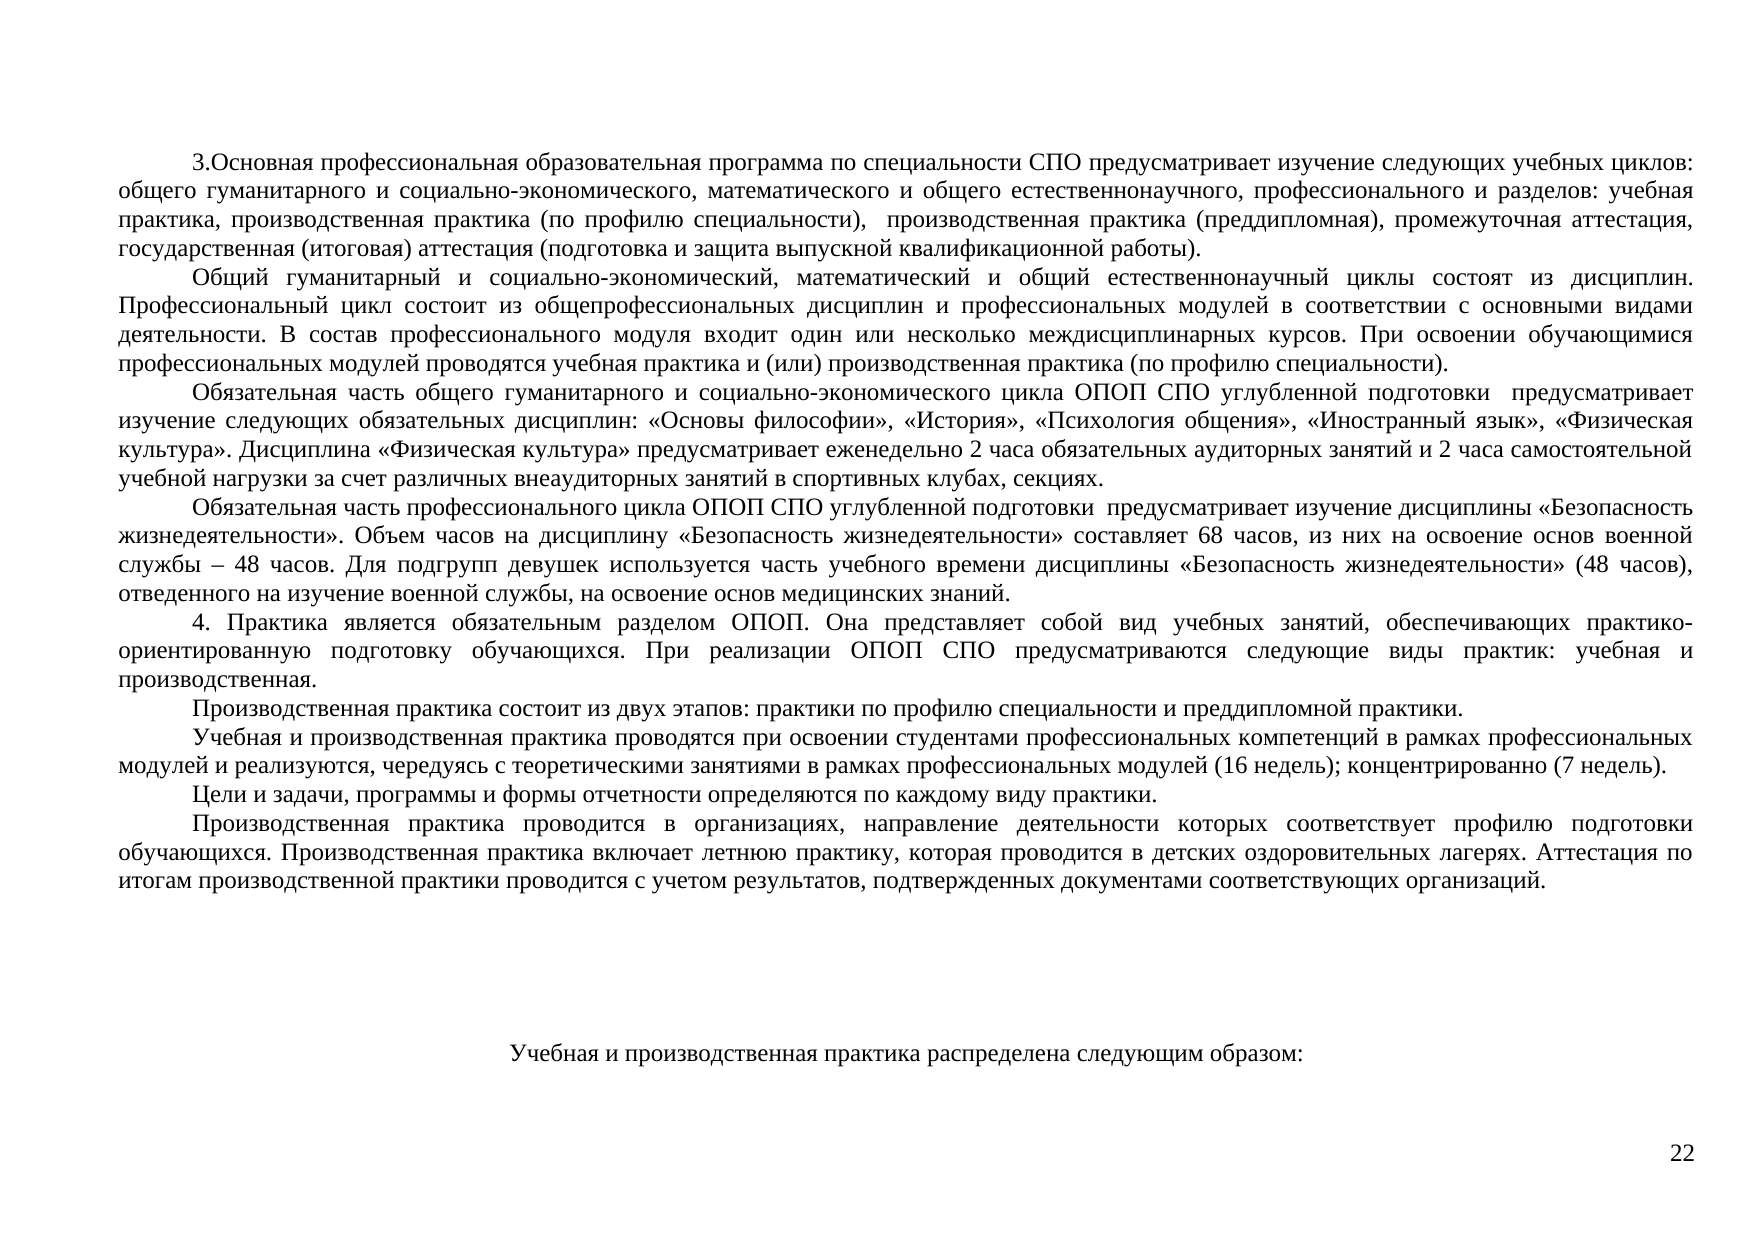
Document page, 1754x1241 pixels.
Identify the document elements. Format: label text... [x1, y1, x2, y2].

text Обязательная часть общего гуманитарного и социально-экономического цикла ОПОП СПО углубленной подготовки предусматривает изучение следующих обязательных дисциплин: «Основы философии», «История», «Психология общения», «Иностранный язык», «Физическая культура». Дисциплина «Физическая культура» предусматривает еженедельно 2 часа обязательных аудиторных занятий и 2 часа самостоятельной учебной нагрузки за счет различных внеаудиторных занятий в спортивных клубах, секциях. [118, 377, 1695, 492]
text Учебная и производственная практика проводятся при освоении студентами профессиональных компетенций в рамках профессиональных модулей и реализуются, чередуясь с теоретическими занятиями в рамках профессиональных модулей (16 недель); концентрированно (7 недель). [118, 722, 1695, 779]
text Цели и задачи, программы и формы отчетности определяются по каждому виду практики. [118, 779, 1695, 808]
text 4. Практика является обязательным разделом ОПОП. Она представляет собой вид учебных занятий, обеспечивающих практико-ориентированную подготовку обучающихся. При реализации ОПОП СПО предусматриваются следующие виды практик: учебная и производственная. [118, 607, 1695, 693]
text Общий гуманитарный и социально-экономический, математический и общий естественнонаучный циклы состоят из дисциплин. Профессиональный цикл состоит из общепрофессиональных дисциплин и профессиональных модулей в соответствии с основными видами деятельности. В состав профессионального модуля входит один или несколько междисциплинарных курсов. При освоении обучающимися профессиональных модулей проводятся учебная практика и (или) производственная практика (по профилю специальности). [118, 262, 1695, 377]
text Производственная практика проводится в организациях, направление деятельности которых соответствует профилю подготовки обучающихся. Производственная практика включает летнюю практику, которая проводится в детских оздоровительных лагерях. Аттестация по итогам производственной практики проводится с учетом результатов, подтвержденных документами соответствующих организаций. [118, 808, 1695, 894]
text Учебная и производственная практика распределена следующим образом: [118, 1038, 1695, 1067]
text Производственная практика состоит из двух этапов: практики по профилю специальности и преддипломной практики. [118, 693, 1695, 722]
text 3.Основная профессиональная образовательная программа по специальности СПО предусматривает изучение следующих учебных циклов: общего гуманитарного и социально-экономического, математического и общего естественнонаучного, профессионального и разделов: учебная практика, производственная практика (по профилю специальности), производственная практика (преддипломная), промежуточная аттестация, государственная (итоговая) аттестация (подготовка и защита выпускной квалификационной работы). [118, 147, 1695, 262]
text Обязательная часть профессионального цикла ОПОП СПО углубленной подготовки предусматривает изучение дисциплины «Безопасность жизнедеятельности». Объем часов на дисциплину «Безопасность жизнедеятельности» составляет 68 часов, из них на освоение основ военной службы – 48 часов. Для подгрупп девушек используется часть учебного времени дисциплины «Безопасность жизнедеятельности» (48 часов), отведенного на изучение военной службы, на освоение основ медицинских знаний. [118, 492, 1695, 607]
